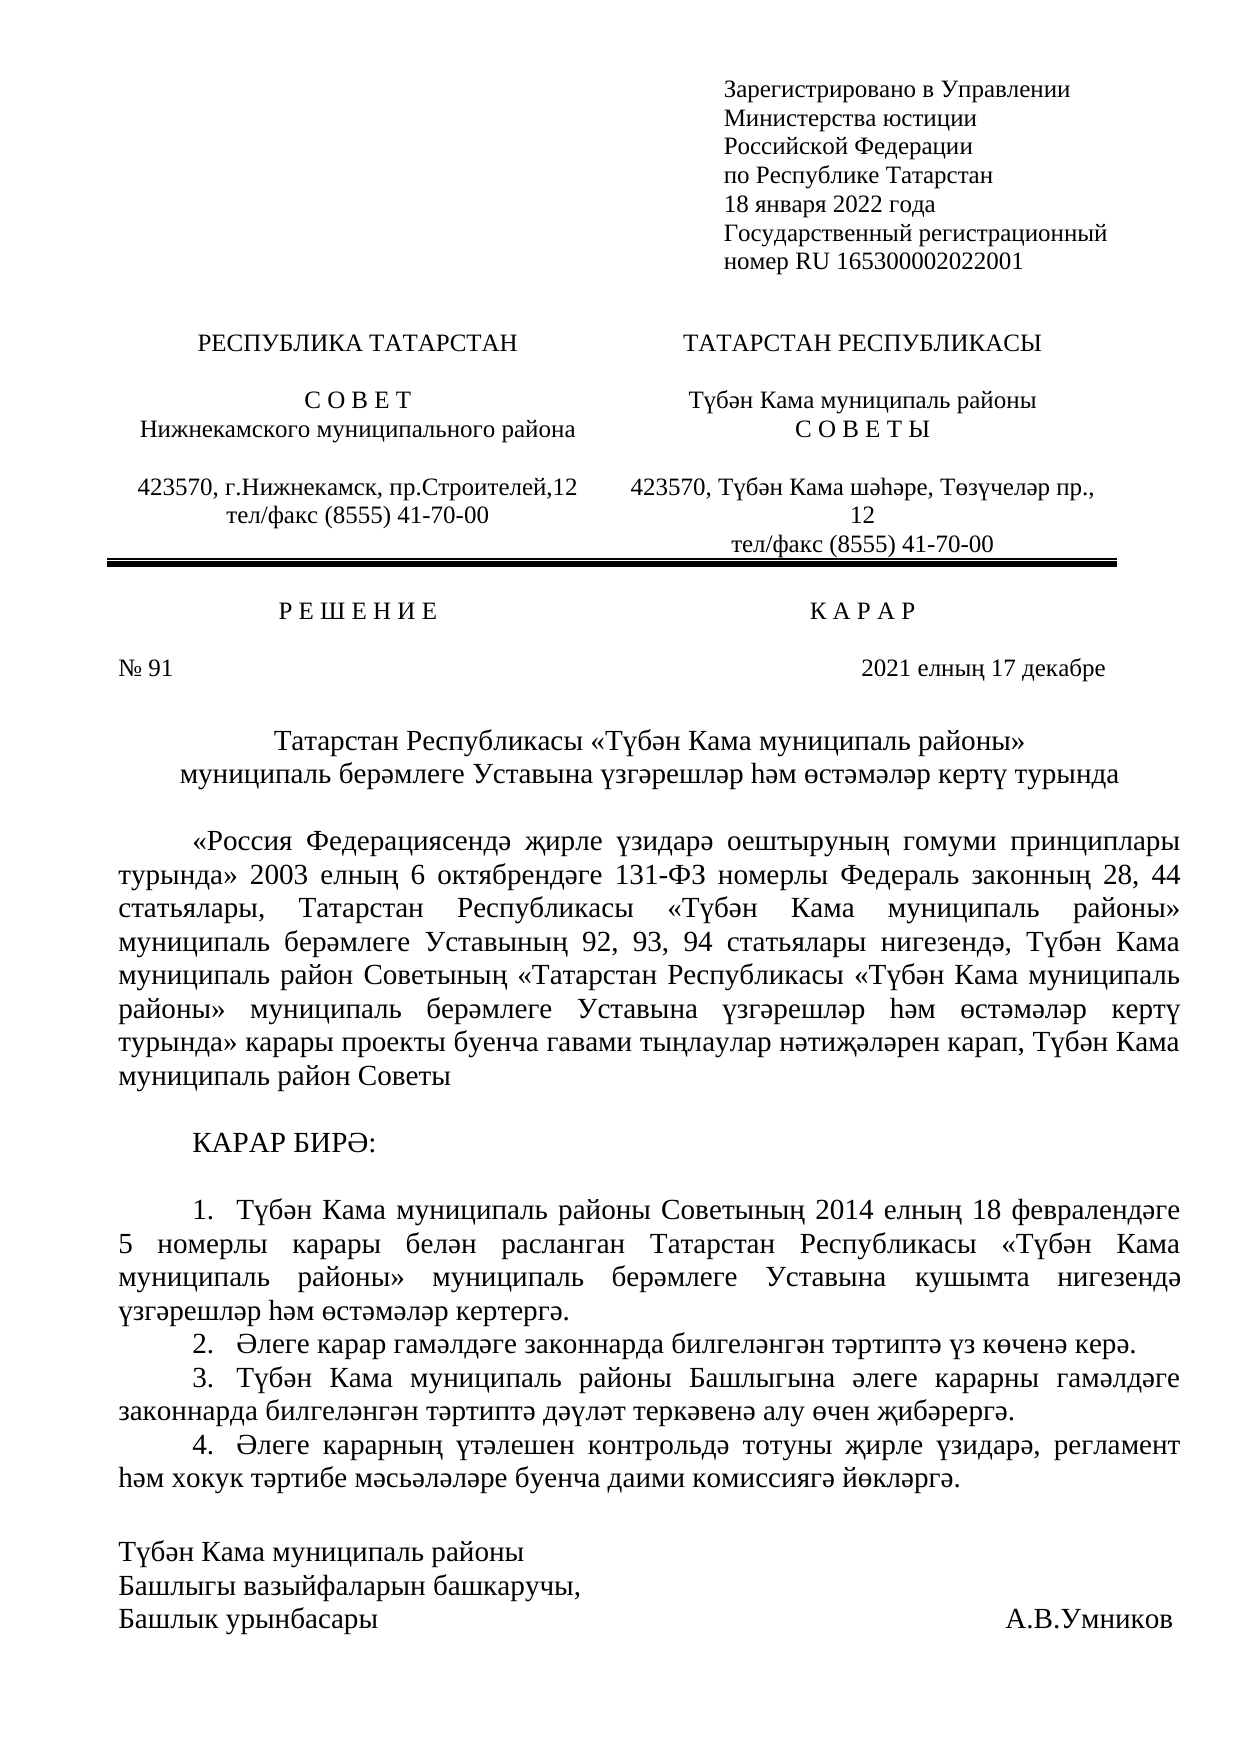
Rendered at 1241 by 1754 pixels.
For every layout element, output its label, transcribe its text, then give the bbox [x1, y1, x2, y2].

text номер RU 165300002022001 [118, 246, 1181, 275]
list Түбән Кама муниципаль районы Башлыгына әлеге карарны гамәлдәге законнарда билгеләнгән тәртиптә дәүләт теркәвенә алу өчен җибәрергә. [118, 1360, 1181, 1427]
text Российской Федерации [118, 131, 1181, 160]
text «Россия Федерациясендә җирле үзидарә оештыруның гомуми принциплары турында» 2003 елның 6 октябрендәге 131-ФЗ номерлы Федераль законның 28, 44 статьялары, Татарстан Республикасы «Түбән Кама муниципаль районы» муниципаль берәмлеге Уставының 92, 93, 94 статьялары нигезендә, Түбән Кама муниципаль район Советының «Татарстан Республикасы «Түбән Кама муниципаль районы» муниципаль берәмлеге Уставына үзгәрешләр һәм өстәмәләр кертү турында» карары проекты буенча гавами тыңлаулар нәтиҗәләрен карап, Түбән Кама муниципаль район Советы [118, 823, 1181, 1092]
table_cell № 91 [107, 654, 608, 689]
title муниципаль берәмлеге Уставына үзгәрешләр һәм өстәмәләр кертү турында [118, 756, 1181, 790]
text Башлык урынбасары А.В.Умников [118, 1601, 1181, 1635]
text 18 января 2022 года [118, 189, 1181, 218]
text по Республике Татарстан [118, 160, 1181, 189]
table_cell 2021 елның 17 декабре [608, 654, 1117, 689]
text Государственный регистрационный [118, 218, 1181, 246]
list Түбән Кама муниципаль районы Советының 2014 елның 18 февралендәге 5 номерлы карары белән расланган Татарстан Республикасы «Түбән Кама муниципаль районы» муниципаль берәмлеге Уставына кушымта нигезендә үзгәрешләр һәм өстәмәләр кертергә. [118, 1192, 1181, 1326]
text КАРАР БИРӘ: [118, 1125, 1181, 1159]
title Татарстан Республикасы «Түбән Кама муниципаль районы» [118, 723, 1181, 756]
text Түбән Кама муниципаль районы [118, 1534, 1181, 1568]
table_header ТАТАРСТАН РЕСПУБЛИКАСЫ Түбән Кама муниципаль районы С О В Е Т Ы 423570, Түбән Кама шәһәре, Төзүчеләр пр., 12 тел/факс (8555) 41-70-00 [608, 328, 1117, 558]
text Зарегистрировано в Управлении [118, 74, 1181, 103]
list Әлеге карар гамәлдәге законнарда билгеләнгән тәртиптә үз көченә керә. [118, 1326, 1181, 1360]
list Әлеге карарның үтәлешен контрольдә тотуны җирле үзидарә, регламент һәм хокук тәртибе мәсьәләләре буенча даими комиссиягә йөкләргә. [118, 1427, 1181, 1494]
table_header РЕСПУБЛИКА ТАТАРСТАН С О В Е Т Нижнекамского муниципального района .Нижнекамск, пр.Строителей,12 тел/факс (8555) 41-70-00 [107, 328, 608, 558]
table_cell К А Р А Р [608, 567, 1117, 653]
table_cell Р Е Ш Е Н И Е [107, 567, 608, 653]
text Министерства юстиции [118, 103, 1181, 131]
text Башлыгы вазыйфаларын башкаручы, [118, 1568, 1181, 1601]
